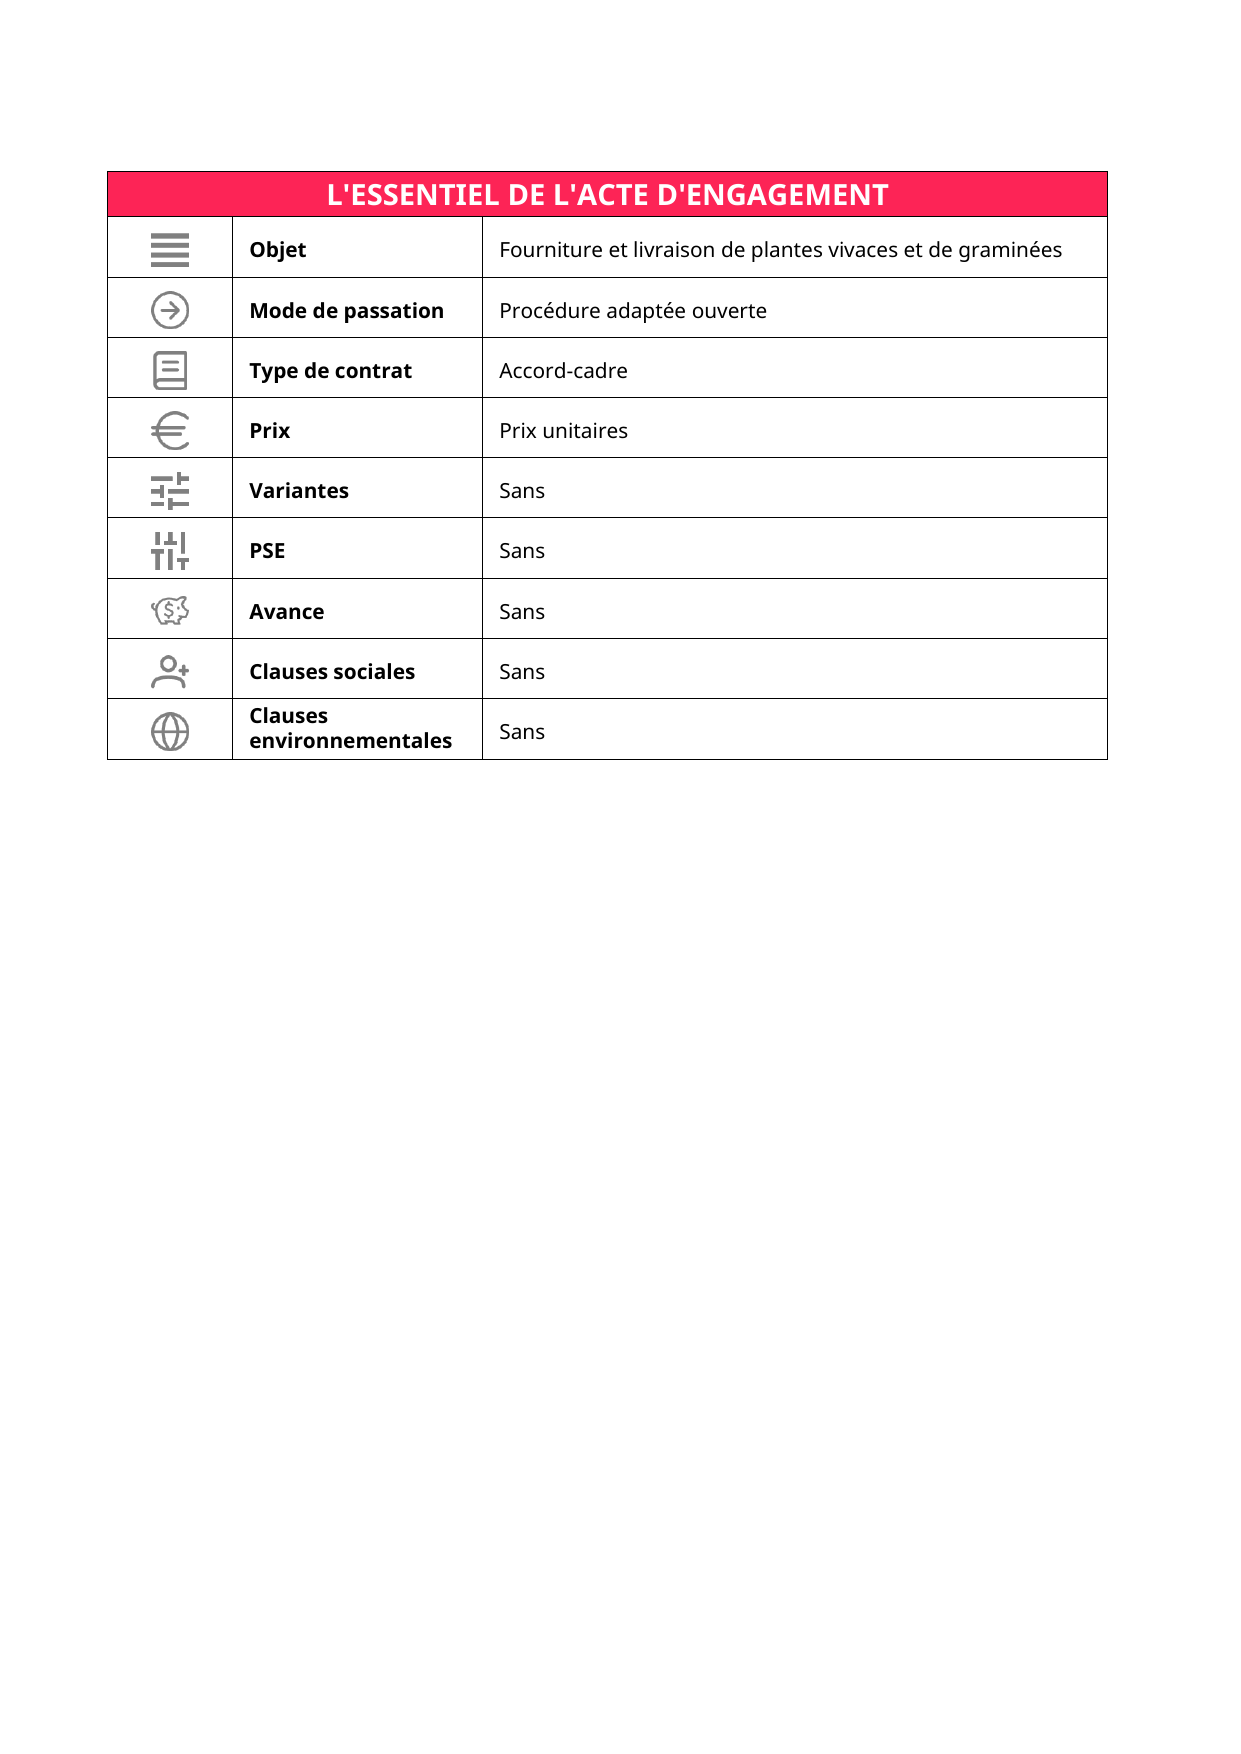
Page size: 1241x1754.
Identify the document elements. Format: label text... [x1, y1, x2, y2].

table_cell Sans [483, 579, 1107, 638]
picture [151, 411, 189, 450]
table_cell Fourniture et livraison de plantes vivaces et de graminées [483, 217, 1107, 276]
table_cell Procédure adaptée ouverte [483, 278, 1107, 337]
table_cell Sans [483, 458, 1107, 517]
table_cell [108, 639, 232, 698]
table_cell Sans [483, 639, 1107, 698]
table_cell [108, 217, 232, 276]
table_cell Mode de passation [233, 278, 482, 337]
picture [151, 712, 189, 751]
picture [151, 472, 189, 510]
table_cell [108, 338, 232, 397]
picture [151, 652, 189, 691]
picture [151, 291, 189, 329]
table_cell [108, 699, 232, 759]
table_cell [108, 278, 232, 337]
table_cell Type de contrat [233, 338, 482, 397]
table_cell Objet [233, 217, 482, 276]
table_cell Clauses environnementales [233, 699, 482, 759]
picture [151, 351, 189, 390]
table_cell Accord-cadre [483, 338, 1107, 397]
table_header L'ESSENTIEL DE L'ACTE D'ENGAGEMENT [108, 172, 1107, 216]
table_cell Sans [483, 518, 1107, 577]
table_cell [108, 579, 232, 638]
table_cell PSE [233, 518, 482, 577]
table_cell Prix unitaires [483, 398, 1107, 457]
picture [151, 231, 189, 269]
table_cell [108, 398, 232, 457]
table_cell Clauses sociales [233, 639, 482, 698]
table_cell [108, 458, 232, 517]
picture [151, 532, 189, 570]
table_cell Prix [233, 398, 482, 457]
picture [151, 596, 189, 625]
table_cell Sans [483, 699, 1107, 759]
table_cell Avance [233, 579, 482, 638]
table_cell Variantes [233, 458, 482, 517]
table_cell [108, 518, 232, 577]
